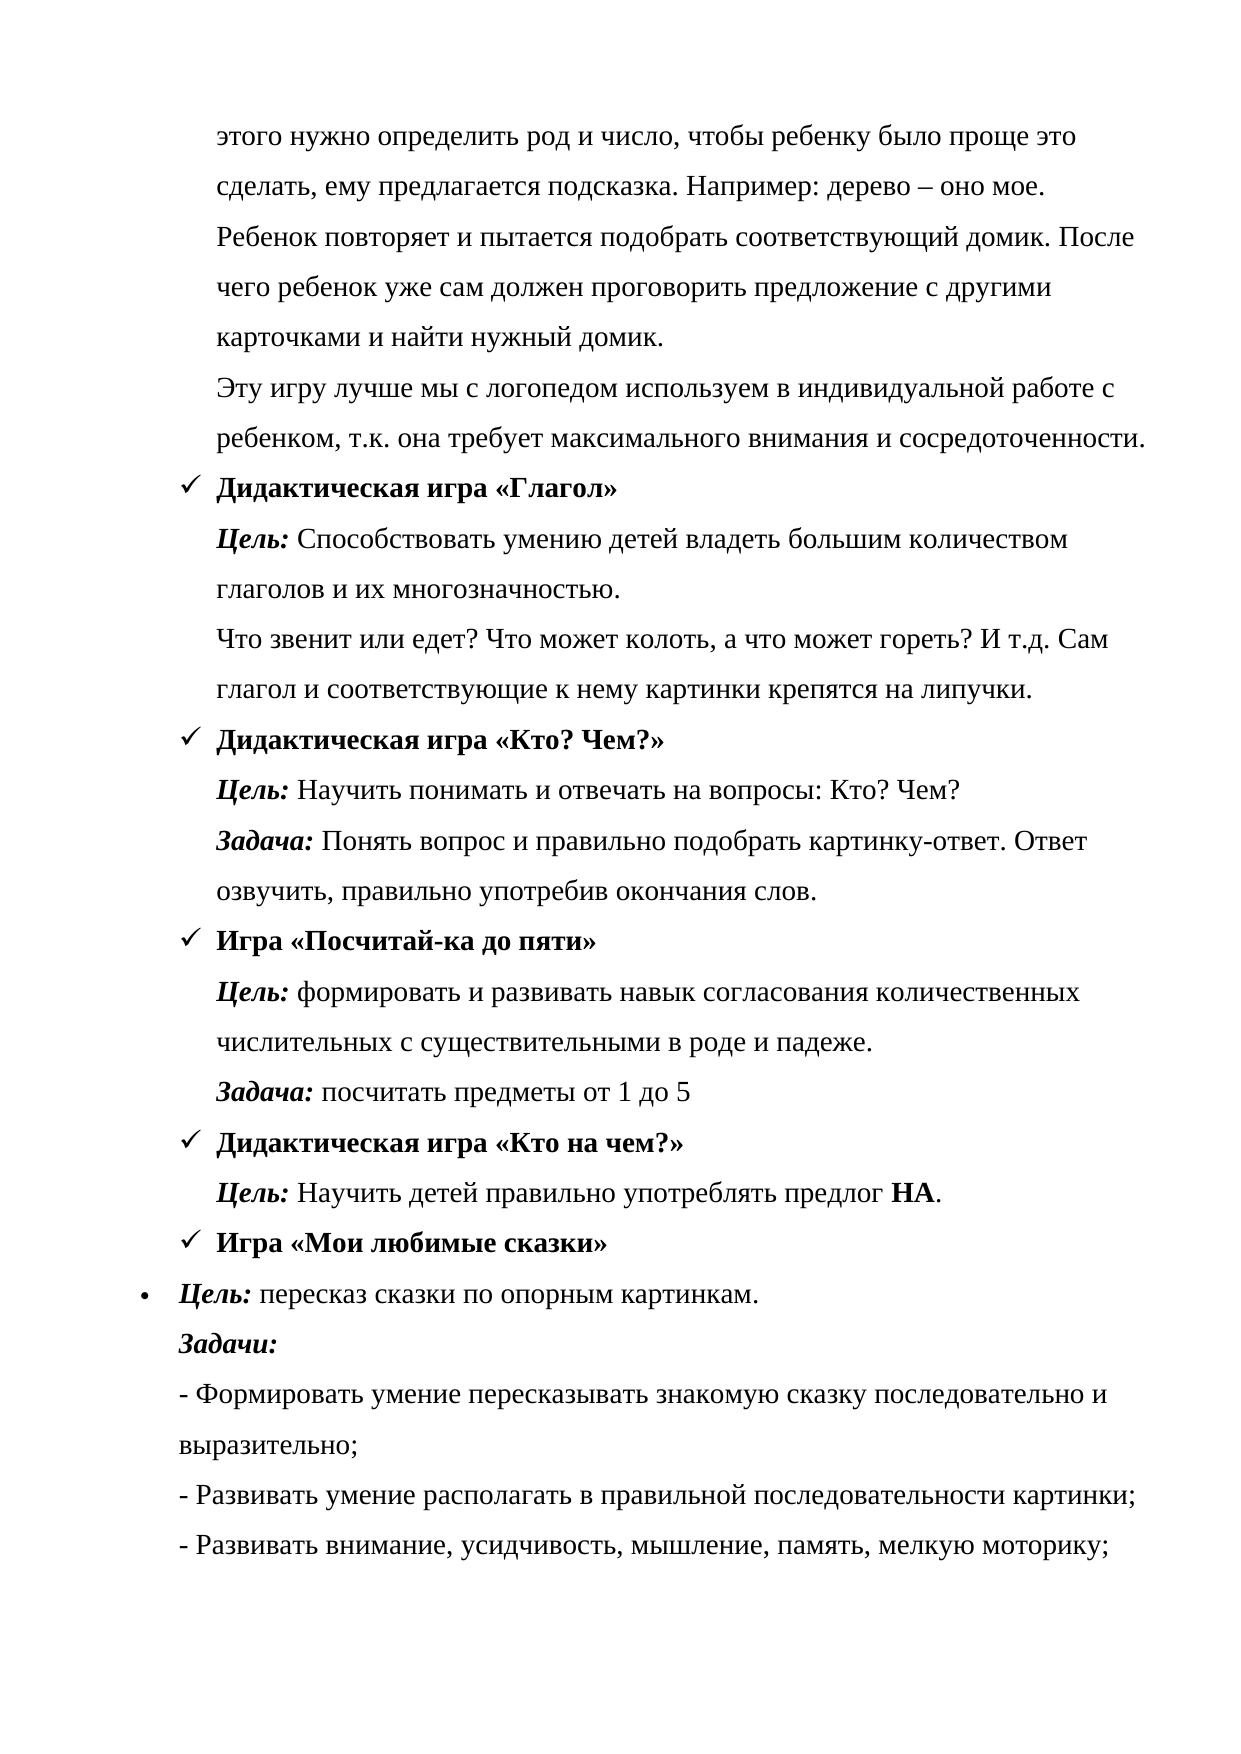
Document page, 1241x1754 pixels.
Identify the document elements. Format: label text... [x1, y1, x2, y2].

list Дидактическая игра «Кто? Чем?» Цель: Научить понимать и отвечать на вопросы: Кто? Чем? Задача: Понять вопрос и правильно подобрать картинку-ответ. Ответ озвучить, правильно употребив окончания слов. [178, 722, 1152, 907]
list Дидактическая игра «Глагол» Цель: Способствовать умению детей владеть большим количеством глаголов и их многозначностью. Что звенит или едет? Что может колоть, а что может гореть? И т.д. Сам глагол и соответствующие к нему картинки крепятся на липучки. [178, 470, 1152, 705]
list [178, 118, 1152, 453]
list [141, 1276, 1152, 1561]
list Игра «Посчитай-ка до пяти» Цель: формировать и развивать навык согласования количественных числительных с существительными в роде и падеже. Задача: посчитать предметы от 1 до 5 [178, 923, 1152, 1108]
list Игра «Мои любимые сказки» [178, 1225, 1152, 1259]
list Дидактическая игра «Кто на чем?» Цель: Научить детей правильно употреблять предлог НА. [178, 1125, 1152, 1209]
